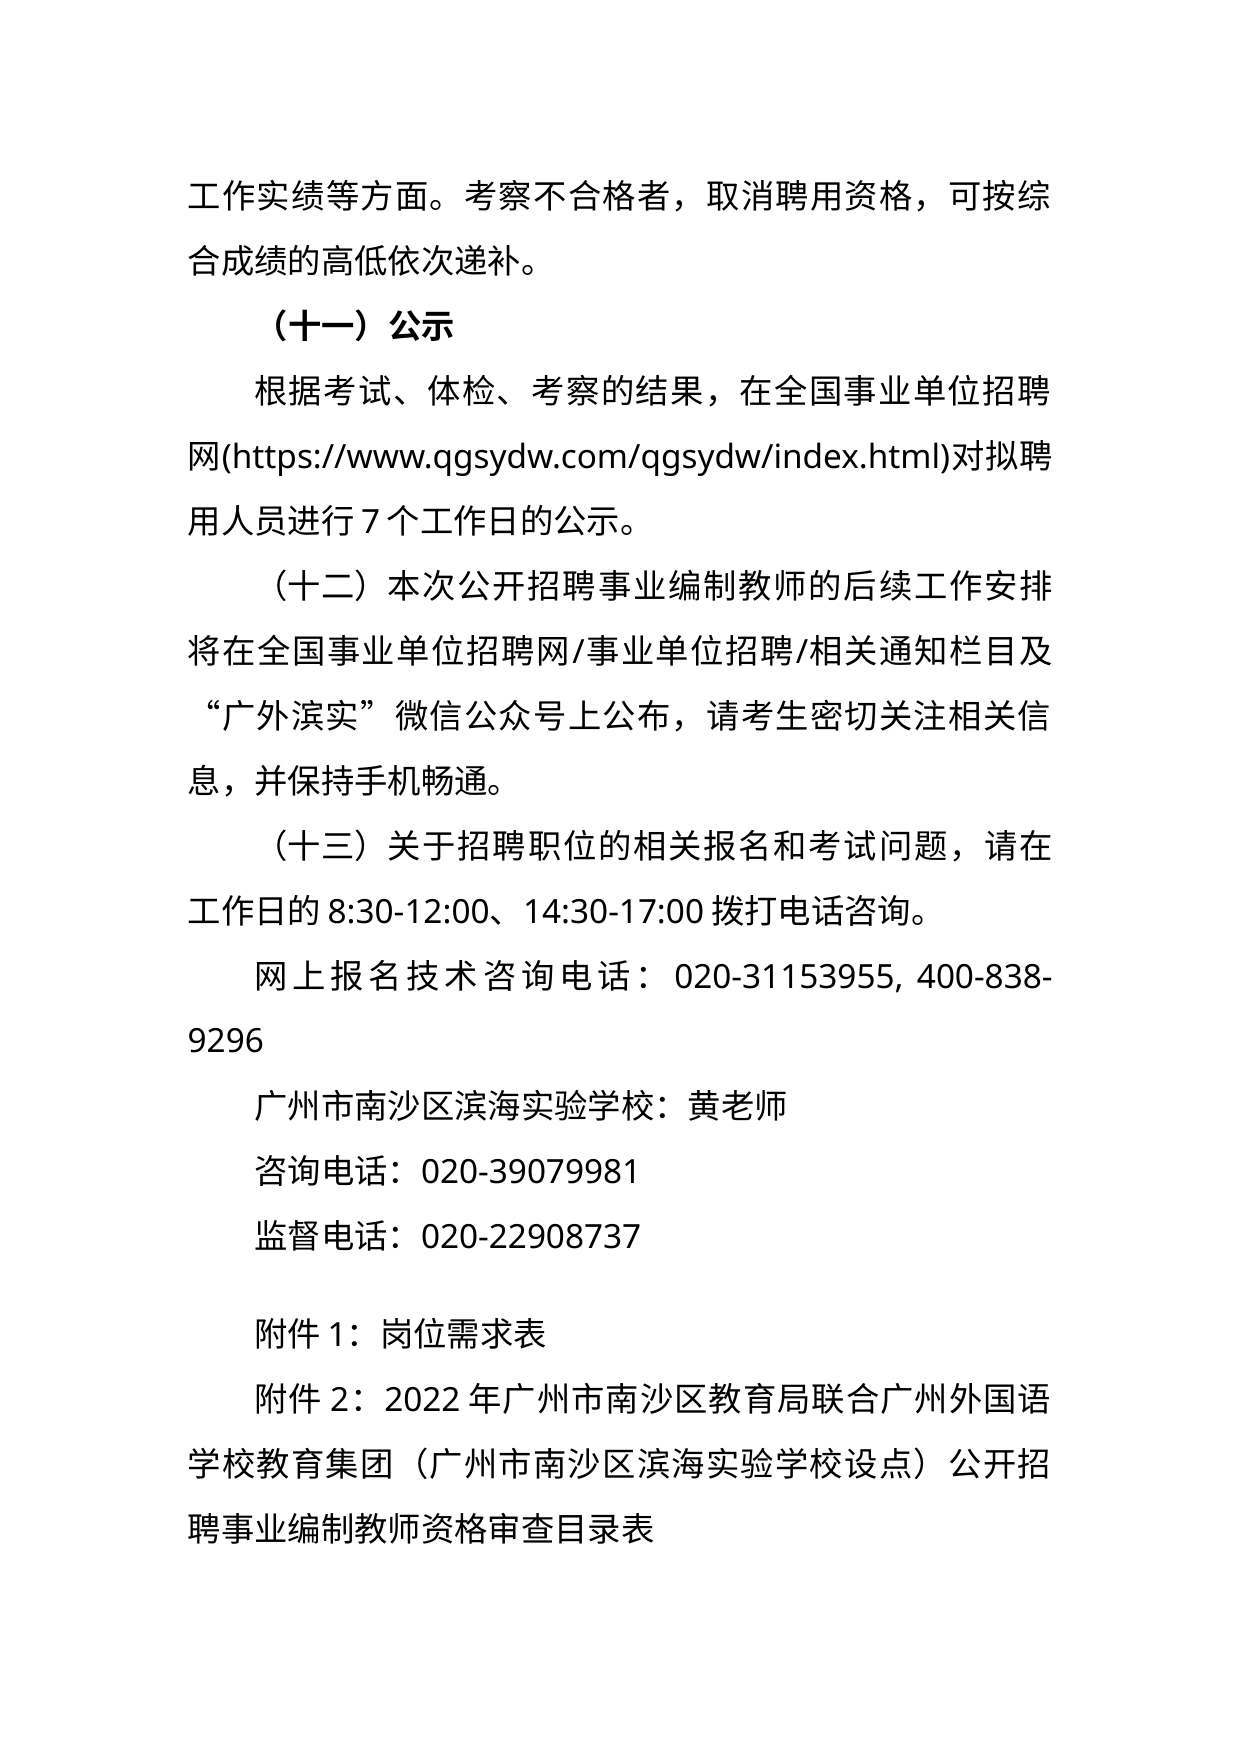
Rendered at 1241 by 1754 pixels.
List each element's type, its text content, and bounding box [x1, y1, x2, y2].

text 咨询电话：020-39079981 [187, 1137, 1053, 1202]
text 附件2：2022年广州市南沙区教育局联合广州外国语学校教育集团（广州市南沙区滨海实验学校设点）公开招聘事业编制教师资格审查目录表 [187, 1364, 1053, 1559]
text 附件1：岗位需求表 [187, 1299, 1053, 1364]
text 根据考试、体检、考察的结果，在全国事业单位招聘网(https://www.qgsydw.com/qgsydw/index.html)对拟聘用人员进行7个工作日的公示。 [187, 357, 1053, 552]
text 监督电话：020-22908737 [187, 1202, 1053, 1267]
text 网上报名技术咨询电话：020-31153955, 400-838-9296 [187, 942, 1053, 1072]
text （十一）公示 [187, 292, 1053, 357]
list 本次公开招聘事业编制教师的后续工作安排将在全国事业单位招聘网/事业单位招聘/相关通知栏目及“广外滨实”微信公众号上公布，请考生密切关注相关信息，并保持手机畅通。 [187, 552, 1053, 812]
text 广州市南沙区滨海实验学校：黄老师 [187, 1072, 1053, 1137]
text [187, 162, 1053, 292]
list 关于招聘职位的相关报名和考试问题，请在工作日的8:30-12:00、14:30-17:00拨打电话咨询。 [187, 812, 1053, 942]
